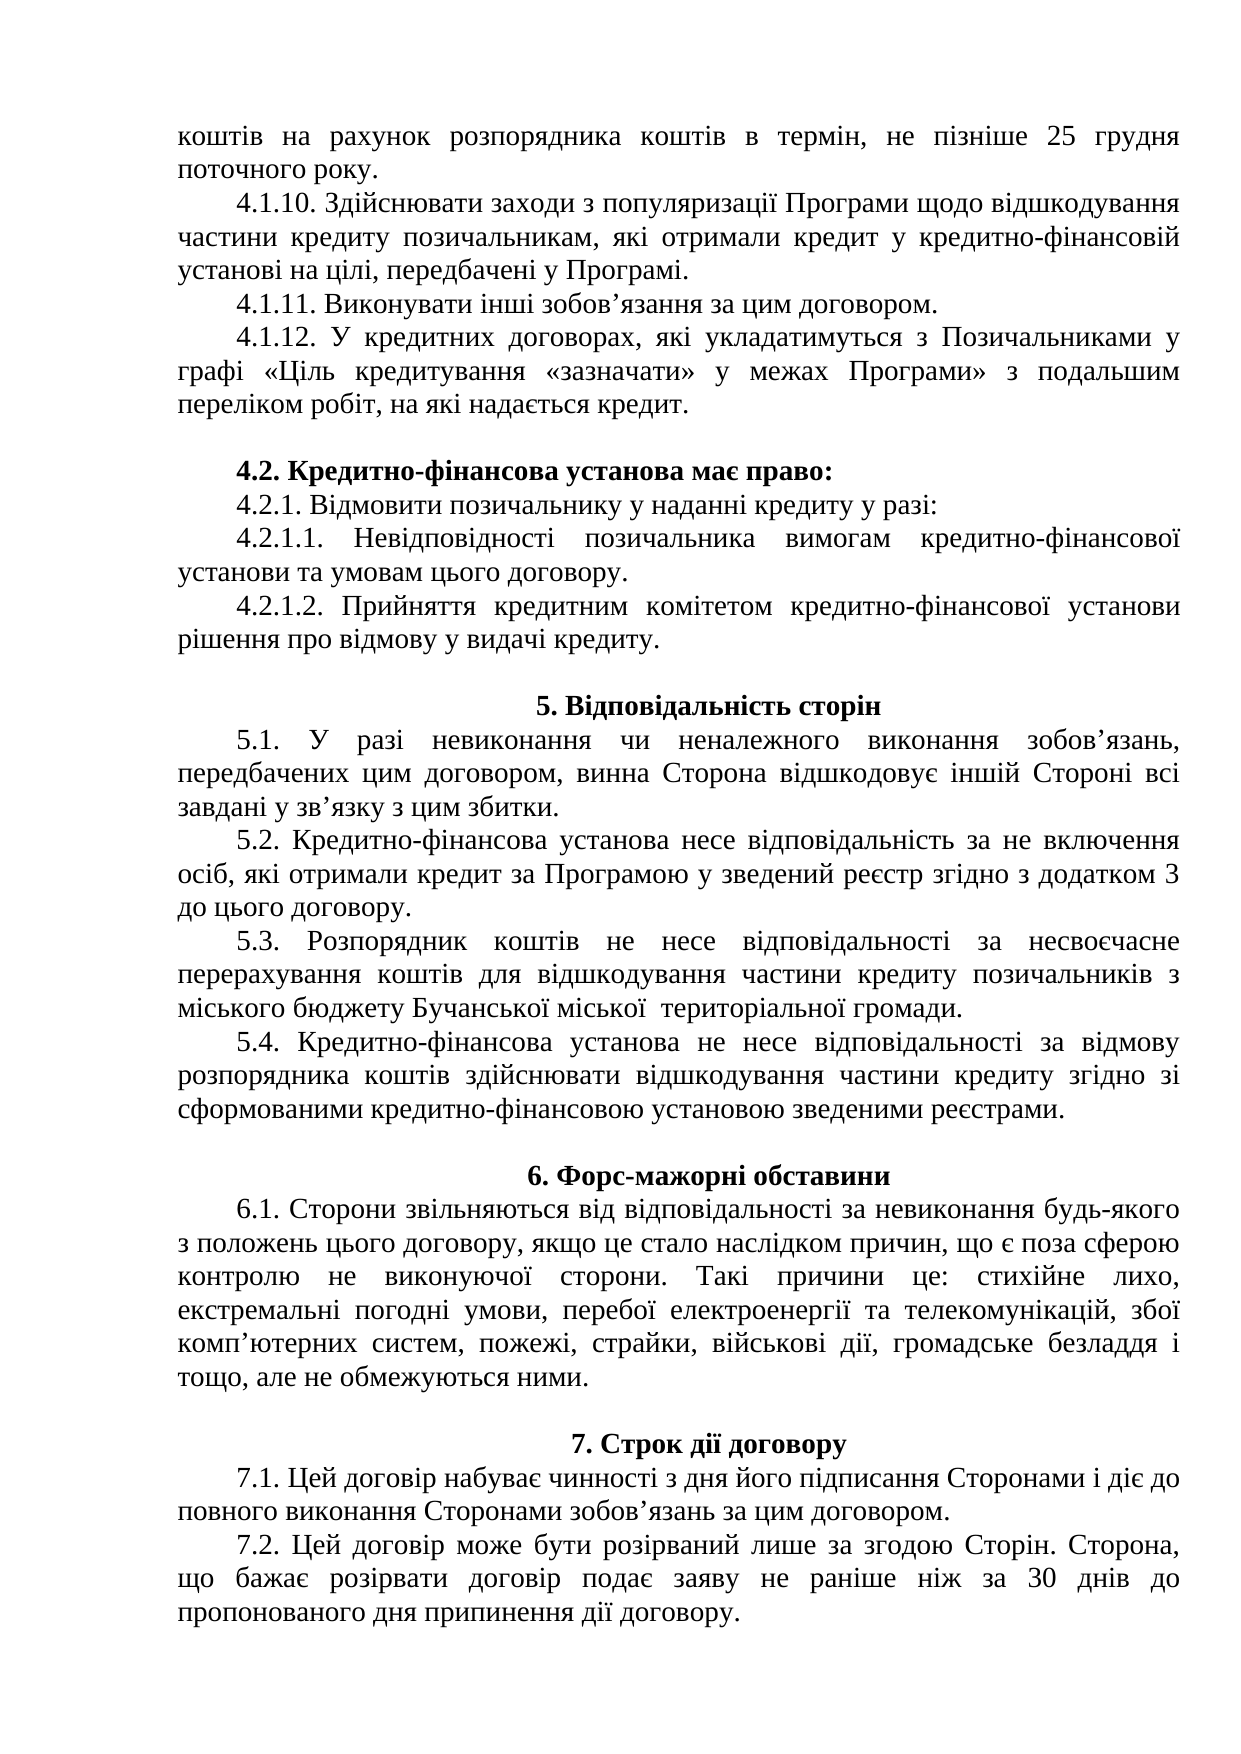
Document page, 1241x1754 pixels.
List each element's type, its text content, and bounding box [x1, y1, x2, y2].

text 5.1. У разі невиконання чи неналежного виконання зобов’язань, передбачених цим договором, винна Сторона відшкодовує іншій Стороні всі завдані у зв’язку з цим збитки. [177, 722, 1181, 822]
text 5. Відповідальність сторін [177, 688, 1181, 722]
text 5.2. Кредитно-фінансова установа несе відповідальність за не включення осіб, які отримали кредит за Програмою у зведений реєстр згідно з додатком 3 до цього договору. [177, 822, 1181, 923]
text 7. Строк дії договору [177, 1426, 1181, 1460]
text 4.2.1.1. Невідповідності позичальника вимогам кредитно-фінансової установи та умовам цього договору. [177, 521, 1181, 588]
text 4.1.11. Виконувати інші зобов’язання за цим договором. [177, 286, 1181, 319]
text 7.2. Цей договір може бути розірваний лише за згодою Сторін. Сторона, що бажає розірвати договір подає заяву не раніше ніж за 30 днів до пропонованого дня припинення дії договору. [177, 1527, 1181, 1627]
text 4.2. Кредитно-фінансова установа має право: [177, 453, 1181, 487]
text 4.1.12. У кредитних договорах, які укладатимуться з Позичальниками у графі «Ціль кредитування «зазначати» у межах Програми» з подальшим переліком робіт, на які надається кредит. [177, 319, 1181, 420]
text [177, 118, 1181, 185]
text 4.2.1. Відмовити позичальнику у наданні кредиту у разі: [177, 487, 1181, 521]
text 5.4. Кредитно-фінансова установа не несе відповідальності за відмову розпорядника коштів здійснювати відшкодування частини кредиту згідно зі сформованими кредитно-фінансовою установою зведеними реєстрами. [177, 1024, 1181, 1124]
text 7.1. Цей договір набуває чинності з дня його підписання Сторонами і діє до повного виконання Сторонами зобов’язань за цим договором. [177, 1460, 1181, 1527]
text 4.1.10. Здійснювати заходи з популяризації Програми щодо відшкодування частини кредиту позичальникам, які отримали кредит у кредитно-фінансовій установі на цілі, передбачені у Програмі. [177, 185, 1181, 286]
text 5.3. Розпорядник коштів не несе відповідальності за несвоєчасне перерахування коштів для відшкодування частини кредиту позичальників з міського бюджету Бучанської міської територіальної громади. [177, 923, 1181, 1024]
text 4.2.1.2. Прийняття кредитним комітетом кредитно-фінансової установи рішення про відмову у видачі кредиту. [177, 588, 1181, 655]
text 6.1. Сторони звільняються від відповідальності за невиконання будь-якого з положень цього договору, якщо це стало наслідком причин, що є поза сферою контролю не виконуючої сторони. Такі причини це: стихійне лихо, екстремальні погодні умови, перебої електроенергії та телекомунікацій, збої комп’ютерних систем, пожежі, страйки, військові дії, громадське безладдя і тощо, але не обмежуються ними. [177, 1191, 1181, 1393]
text 6. Форс-мажорні обставини [177, 1158, 1181, 1191]
